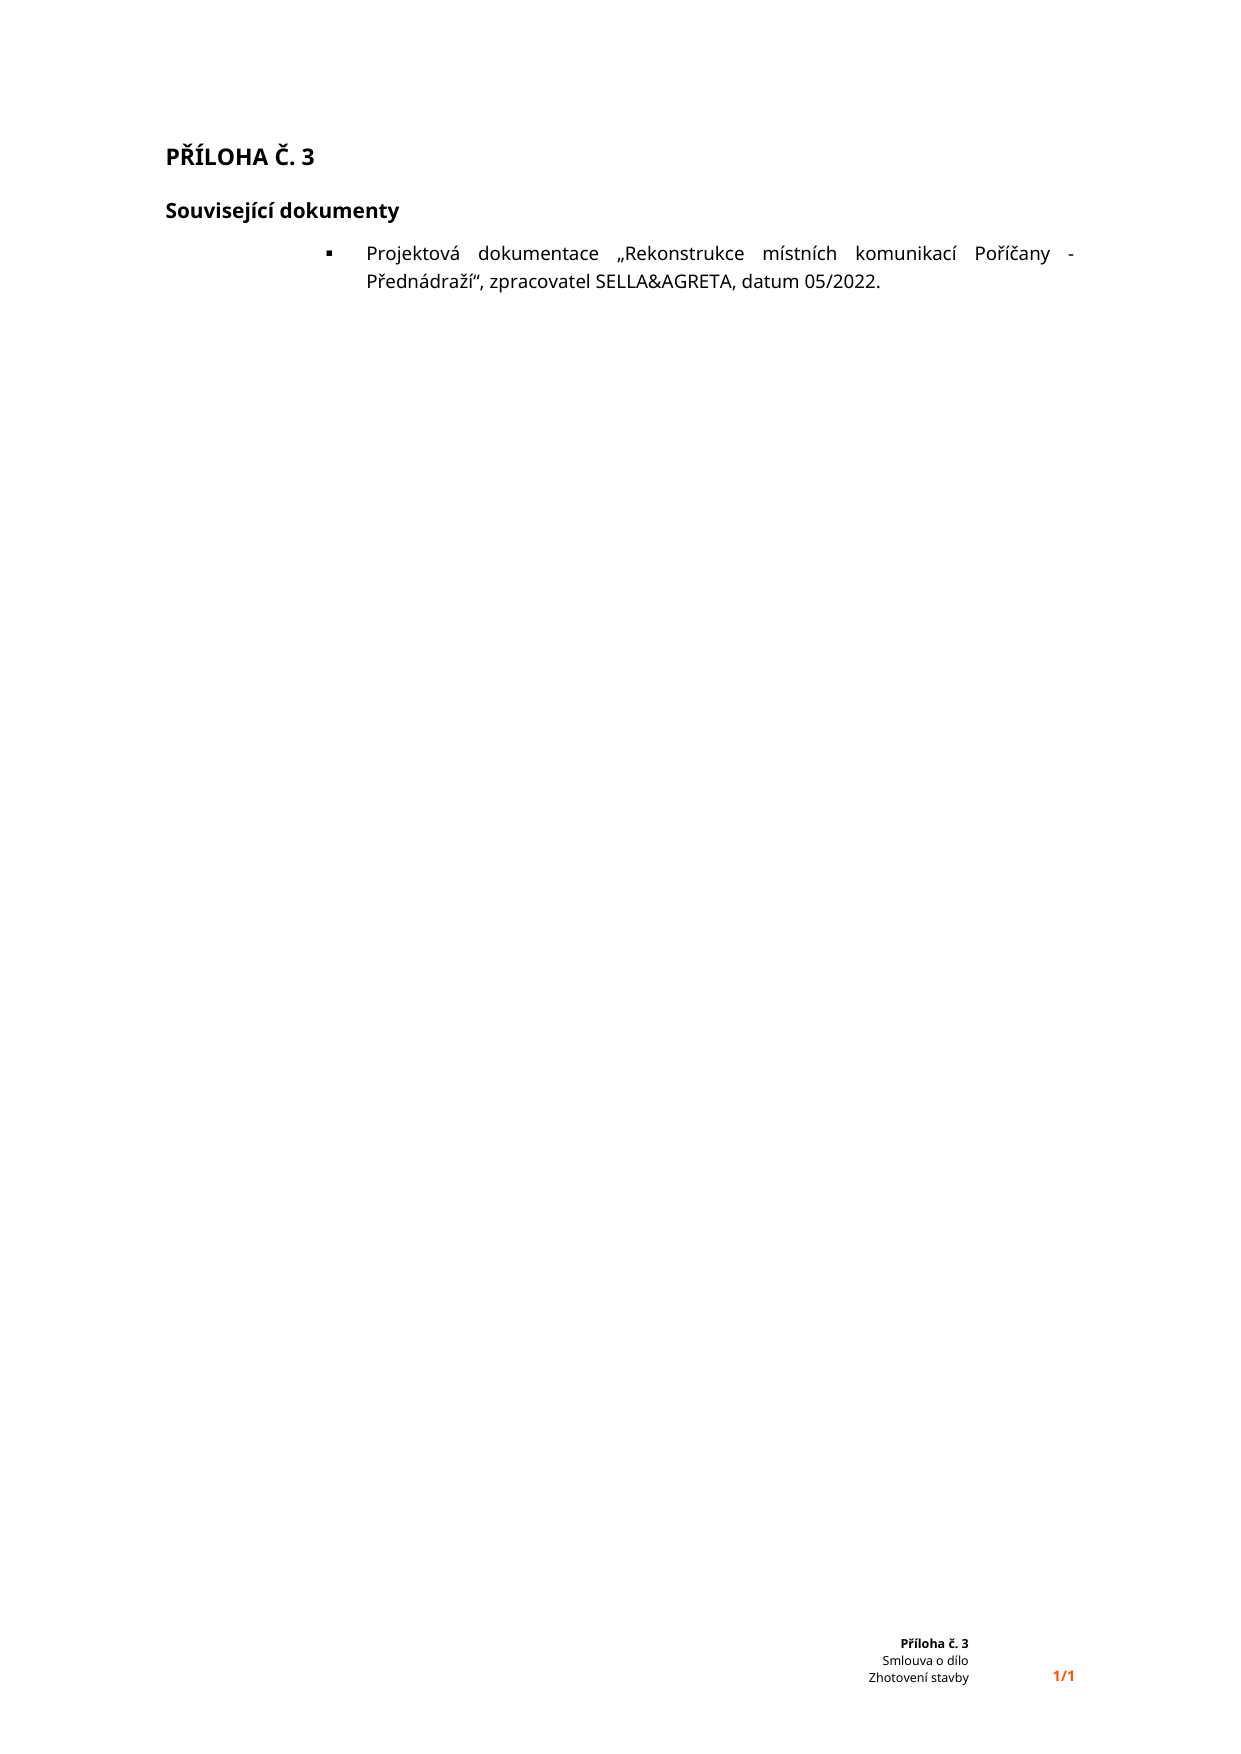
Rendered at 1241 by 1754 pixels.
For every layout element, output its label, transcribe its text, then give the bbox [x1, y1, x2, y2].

text Související dokumenty [165, 197, 1075, 225]
text Projektová dokumentace „Rekonstrukce místních komunikací Poříčany - Přednádraží“, zpracovatel SELLA&AGRETA, datum 05/2022. [325, 240, 1075, 294]
text Příloha č. 3 [165, 141, 1075, 173]
